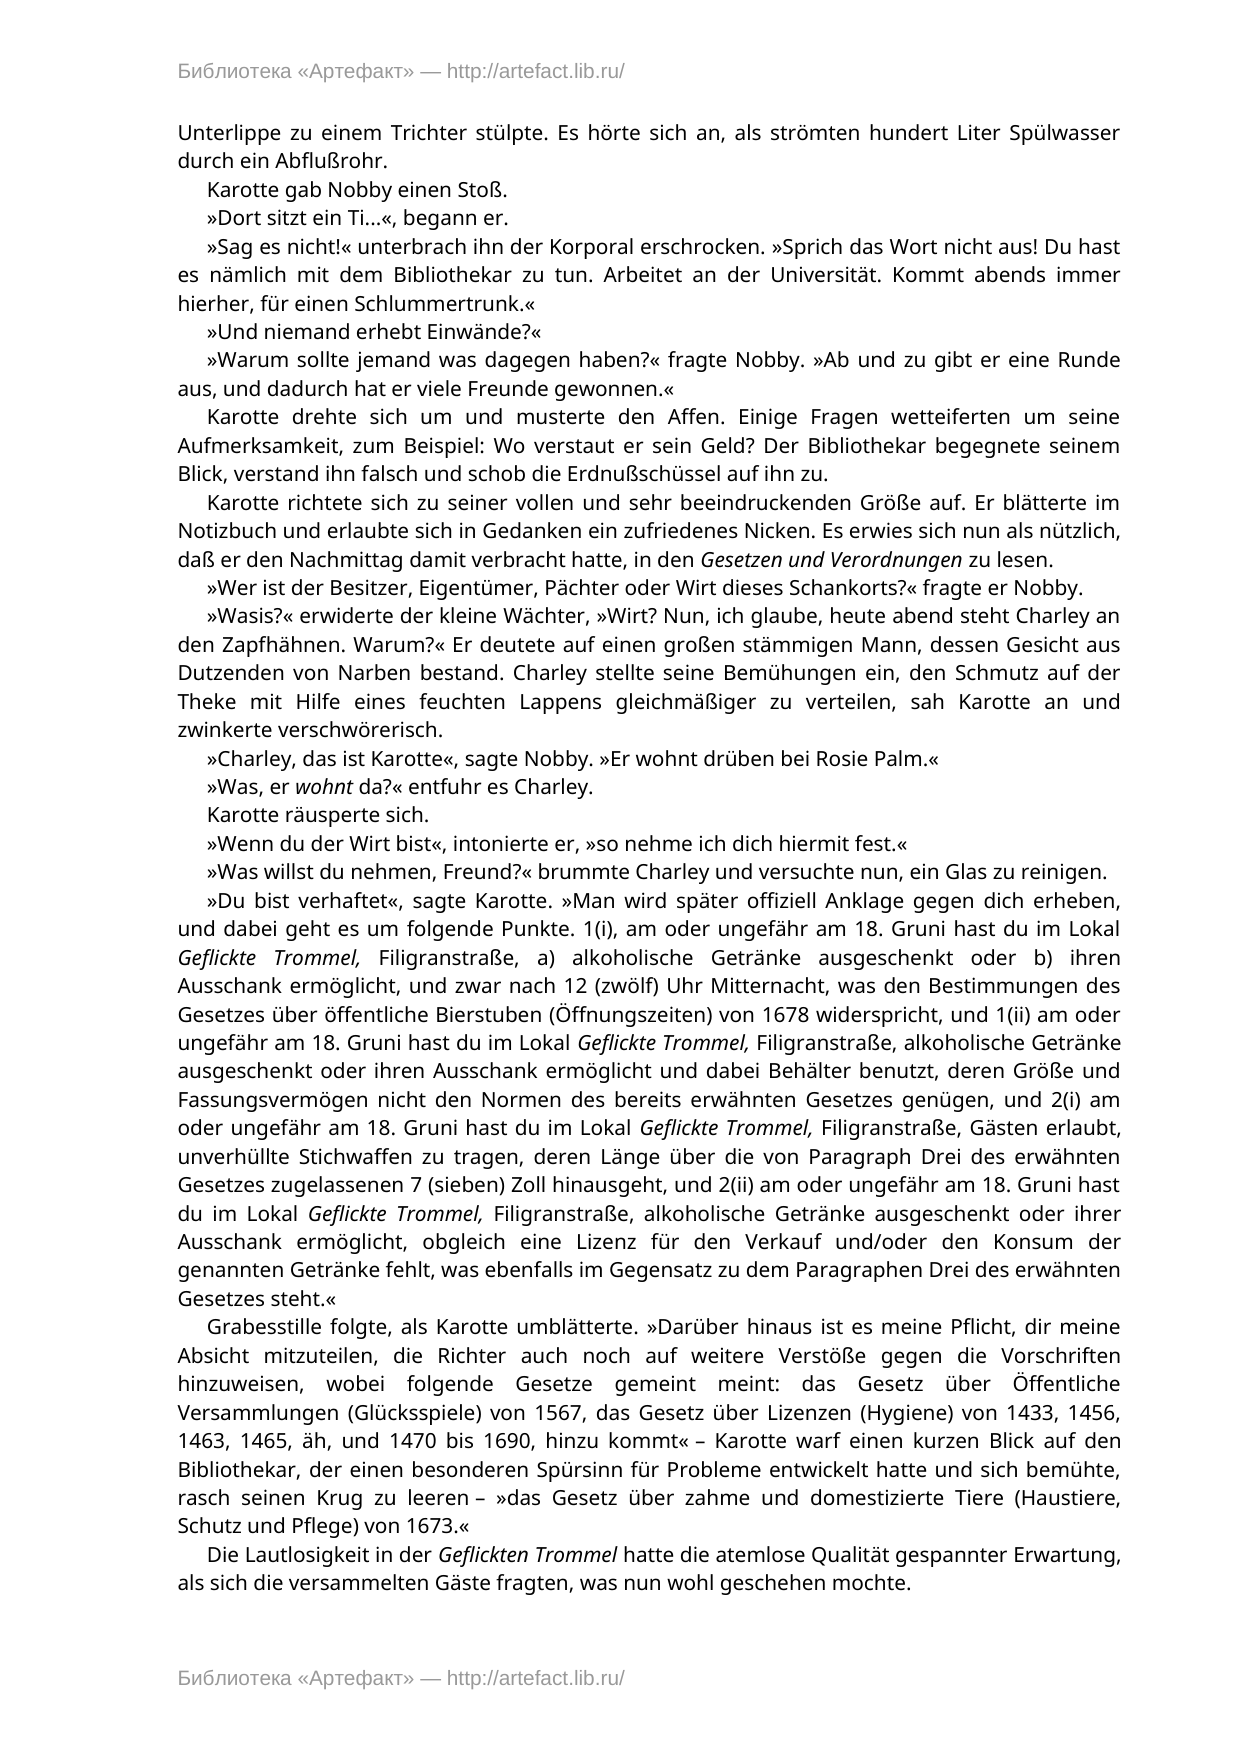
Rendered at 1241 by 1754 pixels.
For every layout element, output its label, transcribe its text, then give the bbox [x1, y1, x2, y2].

text Karotte drehte sich um und musterte den Affen. Einige Fragen wetteiferten um seine Aufmerksamkeit, zum Beispiel: Wo verstaut er sein Geld? Der Bibliothekar begegnete seinem Blick, verstand ihn falsch und schob die Erdnußschüssel auf ihn zu. [177, 402, 1122, 488]
text Die Lautlosigkeit in der Geflickten Trommel hatte die atemlose Qualität gespannter Erwartung, als sich die versammelten Gäste fragten, was nun wohl geschehen mochte. [177, 1540, 1122, 1597]
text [177, 118, 1122, 175]
text Karotte gab Nobby einen Stoß. [177, 175, 1122, 203]
text »Wenn du der Wirt bist«, intonierte er, »so nehme ich dich hiermit fest.« [177, 829, 1122, 857]
text Karotte richtete sich zu seiner vollen und sehr beeindruckenden Größe auf. Er blätterte im Notizbuch und erlaubte sich in Gedanken ein zufriedenes Nicken. Es erwies sich nun als nützlich, daß er den Nachmittag damit verbracht hatte, in den Gesetzen und Verordnungen zu lesen. [177, 488, 1122, 573]
text »Warum sollte jemand was dagegen haben?« fragte Nobby. »Ab und zu gibt er eine Runde aus, und dadurch hat er viele Freunde gewonnen.« [177, 346, 1122, 402]
text »Charley, das ist Karotte«, sagte Nobby. »Er wohnt drüben bei Rosie Palm.« [177, 744, 1122, 772]
text »Wasis?« erwiderte der kleine Wächter, »Wirt? Nun, ich glaube, heute abend steht Charley an den Zapfhähnen. Warum?« Er deutete auf einen großen stämmigen Mann, dessen Gesicht aus Dutzenden von Narben bestand. Charley stellte seine Bemühungen ein, den Schmutz auf der Theke mit Hilfe eines feuchten Lappens gleichmäßiger zu verteilen, sah Karotte an und zwinkerte verschwörerisch. [177, 602, 1122, 744]
text Grabesstille folgte, als Karotte umblätterte. »Darüber hinaus ist es meine Pflicht, dir meine Absicht mitzuteilen, die Richter auch noch auf weitere Verstöße gegen die Vorschriften hinzuweisen, wobei folgende Gesetze gemeint meint: das Gesetz über Öffentliche Versammlungen (Glücksspiele) von 1567, das Gesetz über Lizenzen (Hygiene) von 1433, 1456, 1463, 1465, äh, und 1470 bis 1690, hinzu kommt« – Karotte warf einen kurzen Blick auf den Bibliothekar, der einen besonderen Spürsinn für Probleme entwickelt hatte und sich bemühte, rasch seinen Krug zu leeren – »das Gesetz über zahme und domestizierte Tiere (Haustiere, Schutz und Pflege) von 1673.« [177, 1312, 1122, 1540]
text »Was willst du nehmen, Freund?« brummte Charley und versuchte nun, ein Glas zu reinigen. [177, 857, 1122, 886]
text »Und niemand erhebt Einwände?« [177, 317, 1122, 346]
text »Wer ist der Besitzer, Eigentümer, Pächter oder Wirt dieses Schankorts?« fragte er Nobby. [177, 573, 1122, 602]
text »Du bist verhaftet«, sagte Karotte. »Man wird später offiziell Anklage gegen dich erheben, und dabei geht es um folgende Punkte. 1(i), am oder ungefähr am 18. Gruni hast du im Lokal Geflickte Trommel, Filigranstraße, a) alkoholische Getränke ausgeschenkt oder b) ihren Ausschank ermöglicht, und zwar nach 12 (zwölf) Uhr Mitternacht, was den Bestimmungen des Gesetzes über öffentliche Bierstuben (Öffnungszeiten) von 1678 widerspricht, und 1(ii) am oder ungefähr am 18. Gruni hast du im Lokal Geflickte Trommel, Filigranstraße, alkoholische Getränke ausgeschenkt oder ihren Ausschank ermöglicht und dabei Behälter benutzt, deren Größe und Fassungsvermögen nicht den Normen des bereits erwähnten Gesetzes genügen, und 2(i) am oder ungefähr am 18. Gruni hast du im Lokal Geflickte Trommel, Filigranstraße, Gästen erlaubt, unverhüllte Stichwaffen zu tragen, deren Länge über die von Paragraph Drei des erwähnten Gesetzes zugelassenen 7 (sieben) Zoll hinausgeht, und 2(ii) am oder ungefähr am 18. Gruni hast du im Lokal Geflickte Trommel, Filigranstraße, alkoholische Getränke ausgeschenkt oder ihrer Ausschank ermöglicht, obgleich eine Lizenz für den Verkauf und/oder den Konsum der genannten Getränke fehlt, was ebenfalls im Gegensatz zu dem Paragraphen Drei des erwähnten Gesetzes steht.« [177, 886, 1122, 1312]
text Karotte räusperte sich. [177, 801, 1122, 829]
text »Sag es nicht!« unterbrach ihn der Korporal erschrocken. »Sprich das Wort nicht aus! Du hast es nämlich mit dem Bibliothekar zu tun. Arbeitet an der Universität. Kommt abends immer hierher, für einen Schlummertrunk.« [177, 232, 1122, 317]
text »Was, er wohnt da?« entfuhr es Charley. [177, 772, 1122, 801]
text »Dort sitzt ein Ti...«, begann er. [177, 203, 1122, 232]
